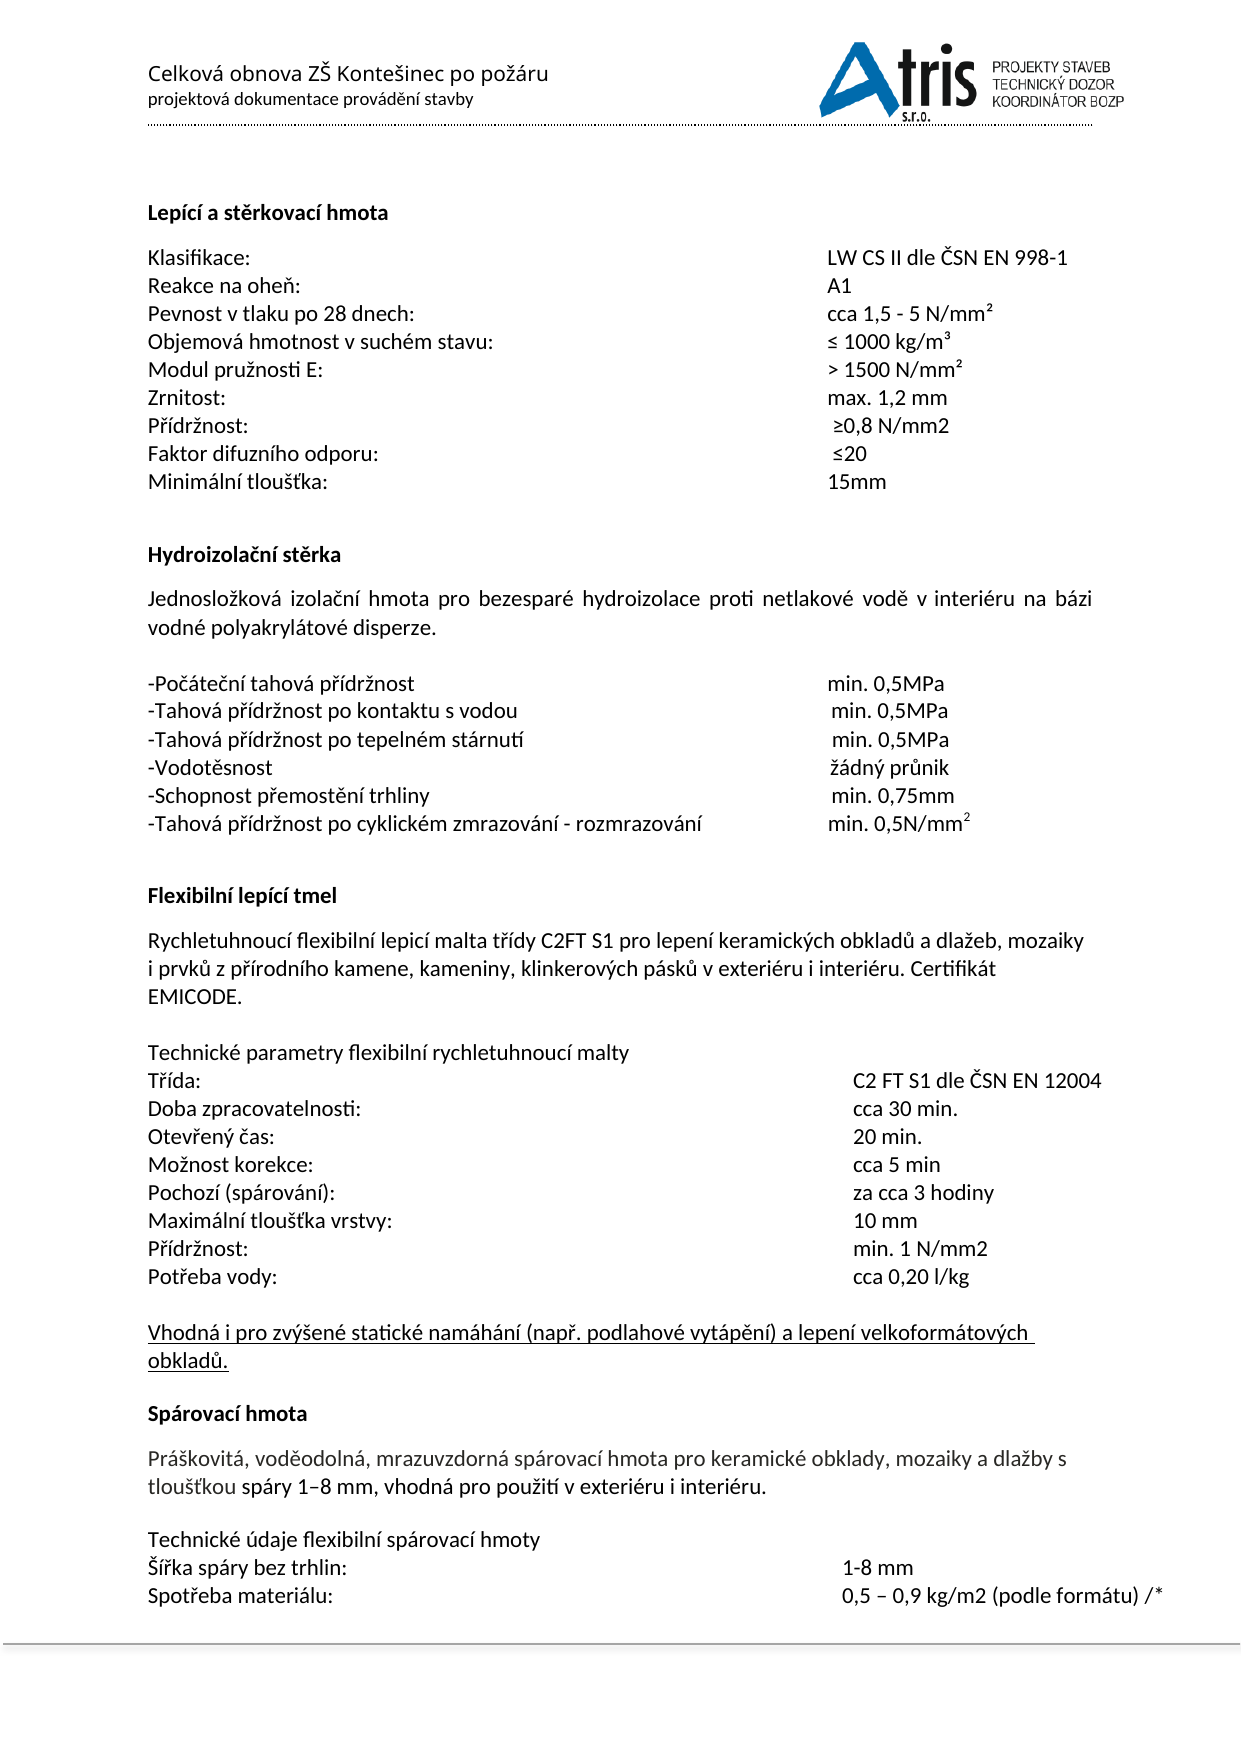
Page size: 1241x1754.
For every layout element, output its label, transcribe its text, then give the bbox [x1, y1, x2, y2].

text -Tahová přídržnost po kontaktu s vodou min. 0,5MPa [148, 697, 1092, 725]
table_header Šířka spáry bez trhlin: [136, 1553, 787, 1581]
text Klasifikace: LW CS II dle ČSN EN 998-1 [148, 243, 1092, 271]
table_cell 0,5 – 0,9 kg/m2 (podle formátu) /* [787, 1581, 1240, 1609]
text Zrnitost: max. 1,2 mm [148, 383, 1092, 411]
text Lepící a stěrkovací hmota [148, 198, 1092, 226]
text -Tahová přídržnost po cyklickém zmrazování - rozmrazování min. 0,5N/mm2 [148, 809, 1092, 837]
table_header Třída: Doba zpracovatelnosti: Otevřený čas: Možnost korekce: Pochozí (spárování): Maximální tloušťka vrstvy: Přídržnost: Potřeba vody: [136, 1066, 842, 1318]
text Flexibilní lepící tmel [148, 881, 1092, 909]
text Objemová hmotnost v suchém stavu: ≤ 1000 kg/m³ [148, 327, 1092, 355]
text Přídržnost: ≥0,8 N/mm2 [148, 411, 1092, 439]
text Modul pružnosti E: > 1500 N/mm² [148, 355, 1092, 383]
text Minimální tloušťka: 15mm [148, 467, 1092, 495]
text Rychletuhnoucí flexibilní lepicí malta třídy C2FT S1 pro lepení keramických obkladů a dlažeb, mozaiky i prvků z přírodního kamene, kameniny, klinkerových pásků v exteriéru i interiéru. Certifikát EMICODE. [148, 926, 1092, 1010]
text Technické parametry flexibilní rychletuhnoucí malty [148, 1038, 1092, 1066]
table_header 1-8 mm [787, 1553, 1240, 1581]
text -Počáteční tahová přídržnost min. 0,5MPa [148, 669, 1092, 697]
text -Vodotěsnost žádný průnik [148, 753, 1092, 781]
text Práškovitá, voděodolná, mrazuvzdorná spárovací hmota pro keramické obklady, mozaiky a dlažby s tloušťkou spáry 1–8 mm, vhodná pro použití v exteriéru i interiéru. [148, 1444, 1092, 1500]
text Technické údaje flexibilní spárovací hmoty [148, 1525, 1092, 1553]
text Pevnost v tlaku po 28 dnech: cca 1,5 - 5 N/mm² [148, 299, 1092, 327]
text Faktor difuzního odporu: ≤20 [148, 439, 1092, 467]
picture [817, 40, 1124, 123]
text -Schopnost přemostění trhliny min. 0,75mm [148, 781, 1092, 809]
text Vhodná i pro zvýšené statické namáhání (např. podlahové vytápění) a lepení velkoformátových obkladů. [148, 1318, 1092, 1374]
table_header C2 FT S1 dle ČSN EN 12004 cca 30 min. 20 min. cca 5 min za cca 3 hodiny 10 mm min. 1 N/mm2 cca 0,20 l/kg [842, 1066, 1240, 1318]
text Hydroizolační stěrka [148, 540, 1092, 568]
text -Tahová přídržnost po tepelném stárnutí min. 0,5MPa [148, 725, 1092, 753]
text Jednosložková izolační hmota pro bezesparé hydroizolace proti netlakové vodě v interiéru na bázi vodné polyakrylátové disperze. [148, 584, 1092, 641]
table_cell Spotřeba materiálu: [136, 1581, 787, 1609]
text Reakce na oheň: A1 [148, 271, 1092, 299]
text Spárovací hmota [148, 1399, 1092, 1427]
